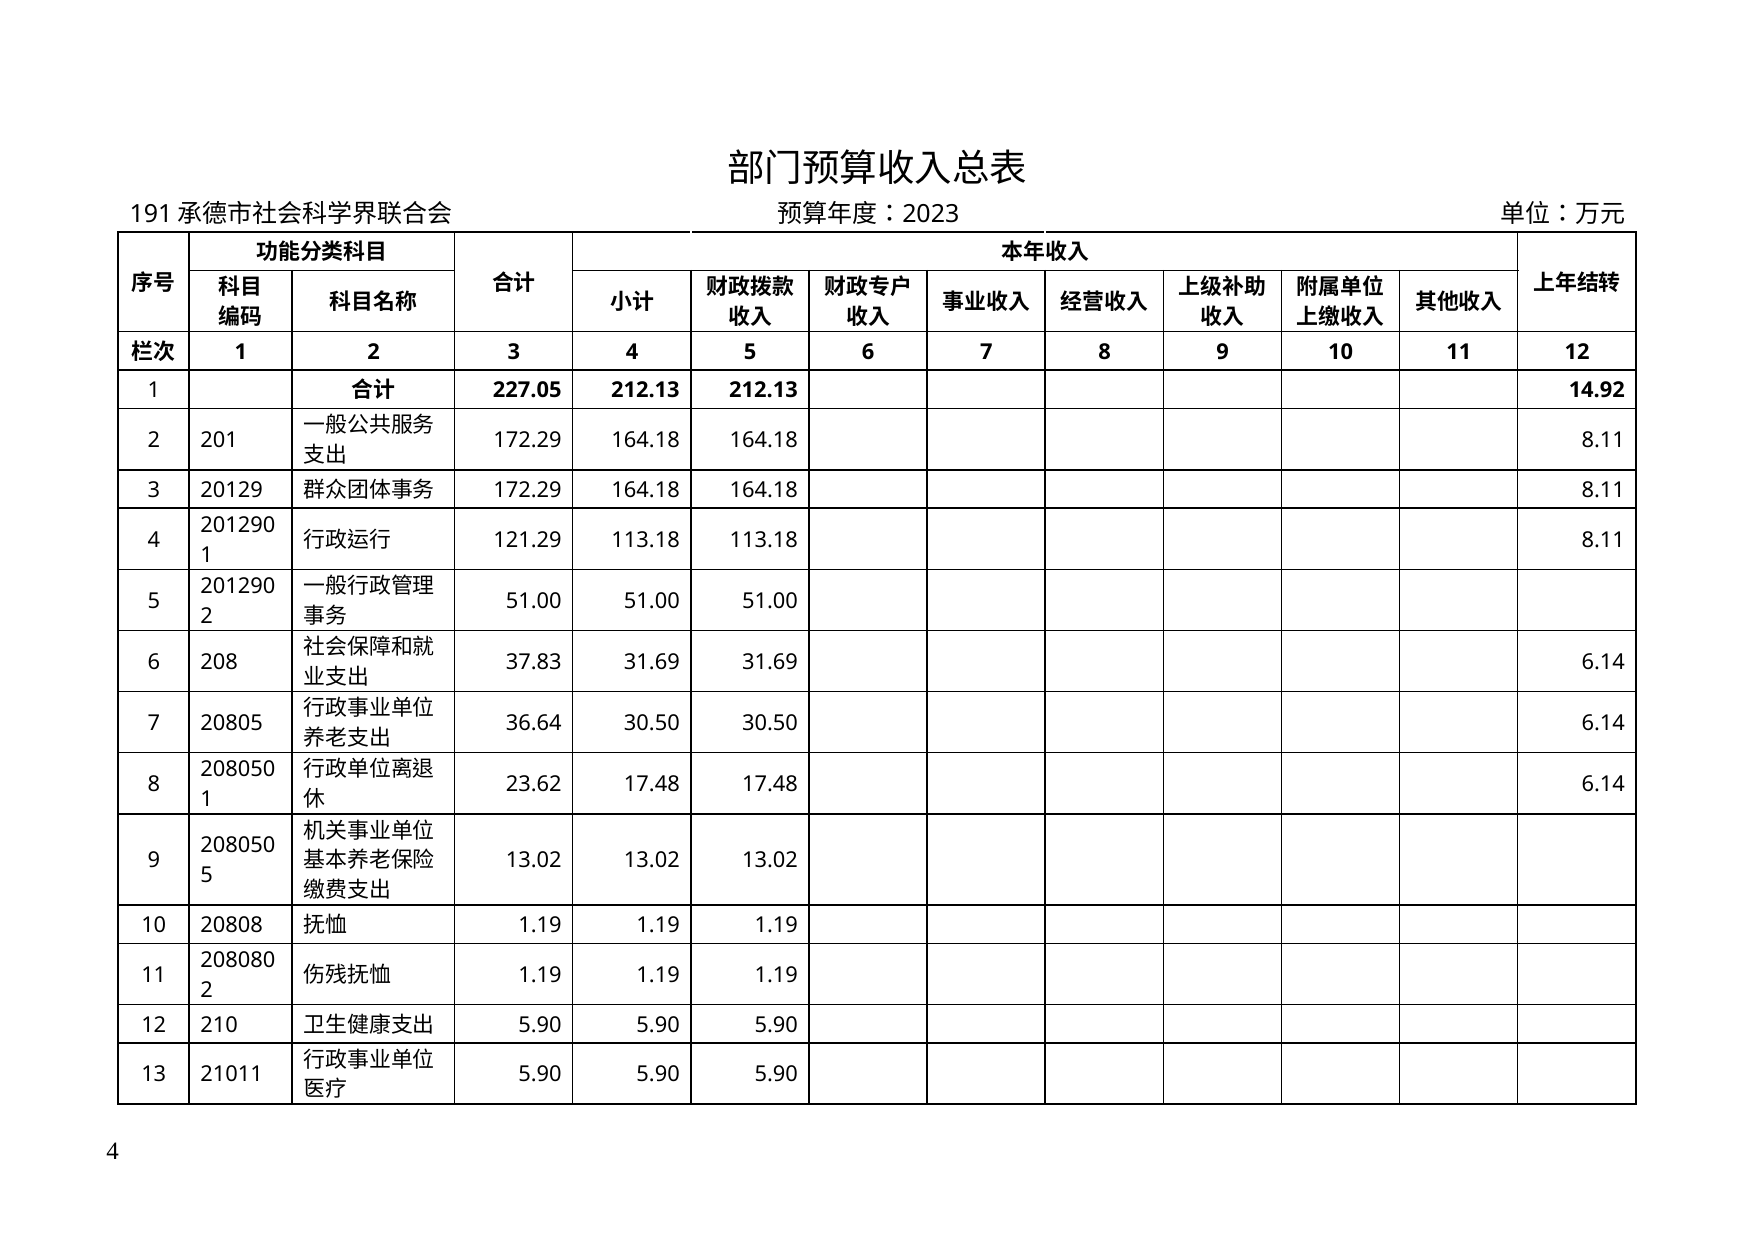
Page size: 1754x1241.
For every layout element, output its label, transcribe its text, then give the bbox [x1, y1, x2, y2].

table_cell 227.05 [455, 371, 572, 408]
table_cell 10 [1282, 332, 1399, 369]
table_cell [1164, 631, 1281, 691]
table_cell 功能分类科目 [190, 233, 454, 270]
table_cell 11 [1400, 332, 1517, 369]
table_cell 一般公共服务支出 [293, 409, 454, 469]
table_cell [928, 692, 1044, 752]
table_cell 13.02 [573, 815, 690, 904]
table_cell 5.90 [455, 1005, 572, 1042]
table_cell 37.83 [455, 631, 572, 691]
table_cell [928, 1005, 1044, 1042]
table_cell 伤残抚恤 [293, 944, 454, 1003]
table_cell [1164, 944, 1281, 1003]
table_cell [1164, 753, 1281, 813]
table_cell [810, 570, 926, 629]
table_cell [1282, 471, 1399, 507]
table_cell [810, 815, 926, 904]
table_cell 4 [573, 332, 690, 369]
table_cell [1282, 409, 1399, 469]
table_cell 1.19 [455, 944, 572, 1003]
table_cell [1046, 471, 1163, 507]
table_cell [810, 509, 926, 568]
table_cell [1046, 906, 1163, 942]
table_cell [1400, 371, 1517, 408]
table_cell [1518, 906, 1635, 942]
table_cell [1518, 944, 1635, 1003]
table_cell [1518, 570, 1635, 629]
table_cell 群众团体事务 [293, 471, 454, 507]
table_cell 6.14 [1518, 631, 1635, 691]
table_cell 210 [190, 1005, 291, 1042]
table_cell 其他收入 [1400, 271, 1517, 331]
table_cell 行政单位离退休 [293, 753, 454, 813]
table_cell 5.90 [455, 1044, 572, 1103]
table_cell 科目名称 [293, 271, 454, 331]
table_cell 6.14 [1518, 753, 1635, 813]
table_cell [1282, 371, 1399, 408]
table_cell 20129 [190, 471, 291, 507]
table_cell [928, 1044, 1044, 1103]
table_cell [1400, 631, 1517, 691]
table_cell 164.18 [573, 409, 690, 469]
table_header 单位：万元 [1046, 195, 1635, 231]
table_cell [1164, 815, 1281, 904]
table_cell 小计 [573, 271, 690, 331]
table_cell [1164, 1005, 1281, 1042]
table_cell 51.00 [455, 570, 572, 629]
table_cell [810, 753, 926, 813]
table_cell 164.18 [573, 471, 690, 507]
table_cell [1282, 1005, 1399, 1042]
table_cell 1.19 [455, 906, 572, 942]
table_cell 12 [119, 1005, 188, 1042]
table_cell 1.19 [692, 944, 808, 1003]
table_header 191承德市社会科学界联合会 [119, 195, 690, 231]
table_cell [1400, 753, 1517, 813]
table_cell [1164, 371, 1281, 408]
table_cell 121.29 [455, 509, 572, 568]
table_cell 212.13 [692, 371, 808, 408]
table_cell 7 [928, 332, 1044, 369]
table_cell [810, 631, 926, 691]
table_cell [1282, 570, 1399, 629]
table_cell 附属单位上缴收入 [1282, 271, 1399, 331]
table_cell 172.29 [455, 409, 572, 469]
table_cell 5.90 [573, 1044, 690, 1103]
table_cell [1282, 944, 1399, 1003]
table_cell [810, 409, 926, 469]
table_cell 1 [190, 332, 291, 369]
table_cell [1400, 815, 1517, 904]
table_cell 13.02 [692, 815, 808, 904]
text 部门预算收入总表 [106, 142, 1648, 193]
table_cell 8 [119, 753, 188, 813]
table_cell [190, 371, 291, 408]
table_cell [1046, 1044, 1163, 1103]
table_cell [1046, 1005, 1163, 1042]
table_cell 11 [119, 944, 188, 1003]
table_cell 财政拨款 收入 [692, 271, 808, 331]
table_cell 6 [810, 332, 926, 369]
table_cell 30.50 [692, 692, 808, 752]
table_cell [928, 409, 1044, 469]
table_cell [928, 815, 1044, 904]
table_cell 14.92 [1518, 371, 1635, 408]
table_header 预算年度：2023 [692, 195, 1044, 231]
table_cell 2 [119, 409, 188, 469]
table_cell [1400, 570, 1517, 629]
table_cell 31.69 [573, 631, 690, 691]
table_cell [1046, 753, 1163, 813]
table_cell [1282, 509, 1399, 568]
table_cell [1282, 1044, 1399, 1103]
table_cell 一般行政管理事务 [293, 570, 454, 629]
table_cell [1518, 1005, 1635, 1042]
table_cell [1046, 371, 1163, 408]
table_cell 5.90 [692, 1044, 808, 1103]
table_cell 卫生健康支出 [293, 1005, 454, 1042]
table_cell 行政事业单位医疗 [293, 1044, 454, 1103]
table_cell 1.19 [692, 906, 808, 942]
table_cell 经营收入 [1046, 271, 1163, 331]
table_cell 上级补助收入 [1164, 271, 1281, 331]
table_cell [1164, 692, 1281, 752]
table_cell [810, 1005, 926, 1042]
table_cell [1400, 1044, 1517, 1103]
table_cell 51.00 [573, 570, 690, 629]
table_cell 172.29 [455, 471, 572, 507]
table_cell 合计 [455, 233, 572, 331]
table_cell [1518, 815, 1635, 904]
table_cell 2012901 [190, 509, 291, 568]
table_cell 13 [119, 1044, 188, 1103]
table_cell 上年结转 [1518, 233, 1635, 331]
table_cell 8.11 [1518, 471, 1635, 507]
table_cell 4 [119, 509, 188, 568]
table_cell 164.18 [692, 409, 808, 469]
table_cell 1 [119, 371, 188, 408]
table_cell 科目 编码 [190, 271, 291, 331]
table_cell [1400, 906, 1517, 942]
table_cell 5.90 [573, 1005, 690, 1042]
table_cell 行政运行 [293, 509, 454, 568]
table_cell 30.50 [573, 692, 690, 752]
table_cell 212.13 [573, 371, 690, 408]
table_cell [1282, 815, 1399, 904]
table_cell [1164, 509, 1281, 568]
table_cell 20805 [190, 692, 291, 752]
table_cell 3 [455, 332, 572, 369]
table_cell 2080505 [190, 815, 291, 904]
table_cell [1046, 944, 1163, 1003]
table_cell 7 [119, 692, 188, 752]
table_cell [1400, 692, 1517, 752]
table_cell [810, 1044, 926, 1103]
table_cell 36.64 [455, 692, 572, 752]
table_cell [1518, 1044, 1635, 1103]
table_cell [1046, 692, 1163, 752]
table_cell 13.02 [455, 815, 572, 904]
table_cell 8 [1046, 332, 1163, 369]
table_cell 12 [1518, 332, 1635, 369]
table_cell [1400, 409, 1517, 469]
table_cell [1282, 906, 1399, 942]
table_cell [810, 692, 926, 752]
table_cell 5.90 [692, 1005, 808, 1042]
table_cell 21011 [190, 1044, 291, 1103]
table_cell [1164, 1044, 1281, 1103]
table_cell [810, 371, 926, 408]
table_cell [928, 570, 1044, 629]
table_cell 113.18 [692, 509, 808, 568]
table_cell 10 [119, 906, 188, 942]
table_cell [810, 944, 926, 1003]
table_cell [1282, 631, 1399, 691]
table_cell 1.19 [573, 944, 690, 1003]
table_cell [1164, 570, 1281, 629]
table_cell 本年收入 [573, 233, 1517, 270]
table_cell 9 [1164, 332, 1281, 369]
table_cell [928, 371, 1044, 408]
table_cell 6 [119, 631, 188, 691]
table_cell 23.62 [455, 753, 572, 813]
table_cell 财政专户 收入 [810, 271, 926, 331]
table_cell 5 [119, 570, 188, 629]
table_cell 2 [293, 332, 454, 369]
table_cell [1046, 570, 1163, 629]
table_cell 3 [119, 471, 188, 507]
table_cell 事业收入 [928, 271, 1044, 331]
table_cell [928, 753, 1044, 813]
table_cell [810, 906, 926, 942]
table_cell [1164, 409, 1281, 469]
table_cell [1046, 409, 1163, 469]
table_cell 抚恤 [293, 906, 454, 942]
table_cell [1282, 753, 1399, 813]
table_cell [1282, 692, 1399, 752]
table_cell [928, 631, 1044, 691]
table_cell 113.18 [573, 509, 690, 568]
table_cell 2080501 [190, 753, 291, 813]
table_cell [1164, 906, 1281, 942]
table_cell [1046, 815, 1163, 904]
table_cell 社会保障和就业支出 [293, 631, 454, 691]
table_cell 20808 [190, 906, 291, 942]
table_cell [1400, 944, 1517, 1003]
table_cell [928, 509, 1044, 568]
table_cell 31.69 [692, 631, 808, 691]
table_cell 序号 [119, 233, 188, 331]
table_cell 17.48 [692, 753, 808, 813]
table_cell [1046, 509, 1163, 568]
table_cell 9 [119, 815, 188, 904]
table_cell 合计 [293, 371, 454, 408]
table_cell [810, 471, 926, 507]
table_cell [1400, 471, 1517, 507]
table_cell 164.18 [692, 471, 808, 507]
table_cell 行政事业单位养老支出 [293, 692, 454, 752]
table_cell [928, 944, 1044, 1003]
table_cell 201 [190, 409, 291, 469]
table_cell 208 [190, 631, 291, 691]
table_cell [1400, 509, 1517, 568]
table_cell 17.48 [573, 753, 690, 813]
table_cell [928, 906, 1044, 942]
table_cell [1046, 631, 1163, 691]
table_cell 51.00 [692, 570, 808, 629]
table_cell 2080802 [190, 944, 291, 1003]
table_cell 2012902 [190, 570, 291, 629]
table_cell [1400, 1005, 1517, 1042]
table_cell [928, 471, 1044, 507]
table_cell 栏次 [119, 332, 188, 369]
table_cell 8.11 [1518, 409, 1635, 469]
table_cell 6.14 [1518, 692, 1635, 752]
table_cell 机关事业单位基本养老保险缴费支出 [293, 815, 454, 904]
table_cell 5 [692, 332, 808, 369]
table_cell 1.19 [573, 906, 690, 942]
table_cell [1164, 471, 1281, 507]
table_cell 8.11 [1518, 509, 1635, 568]
